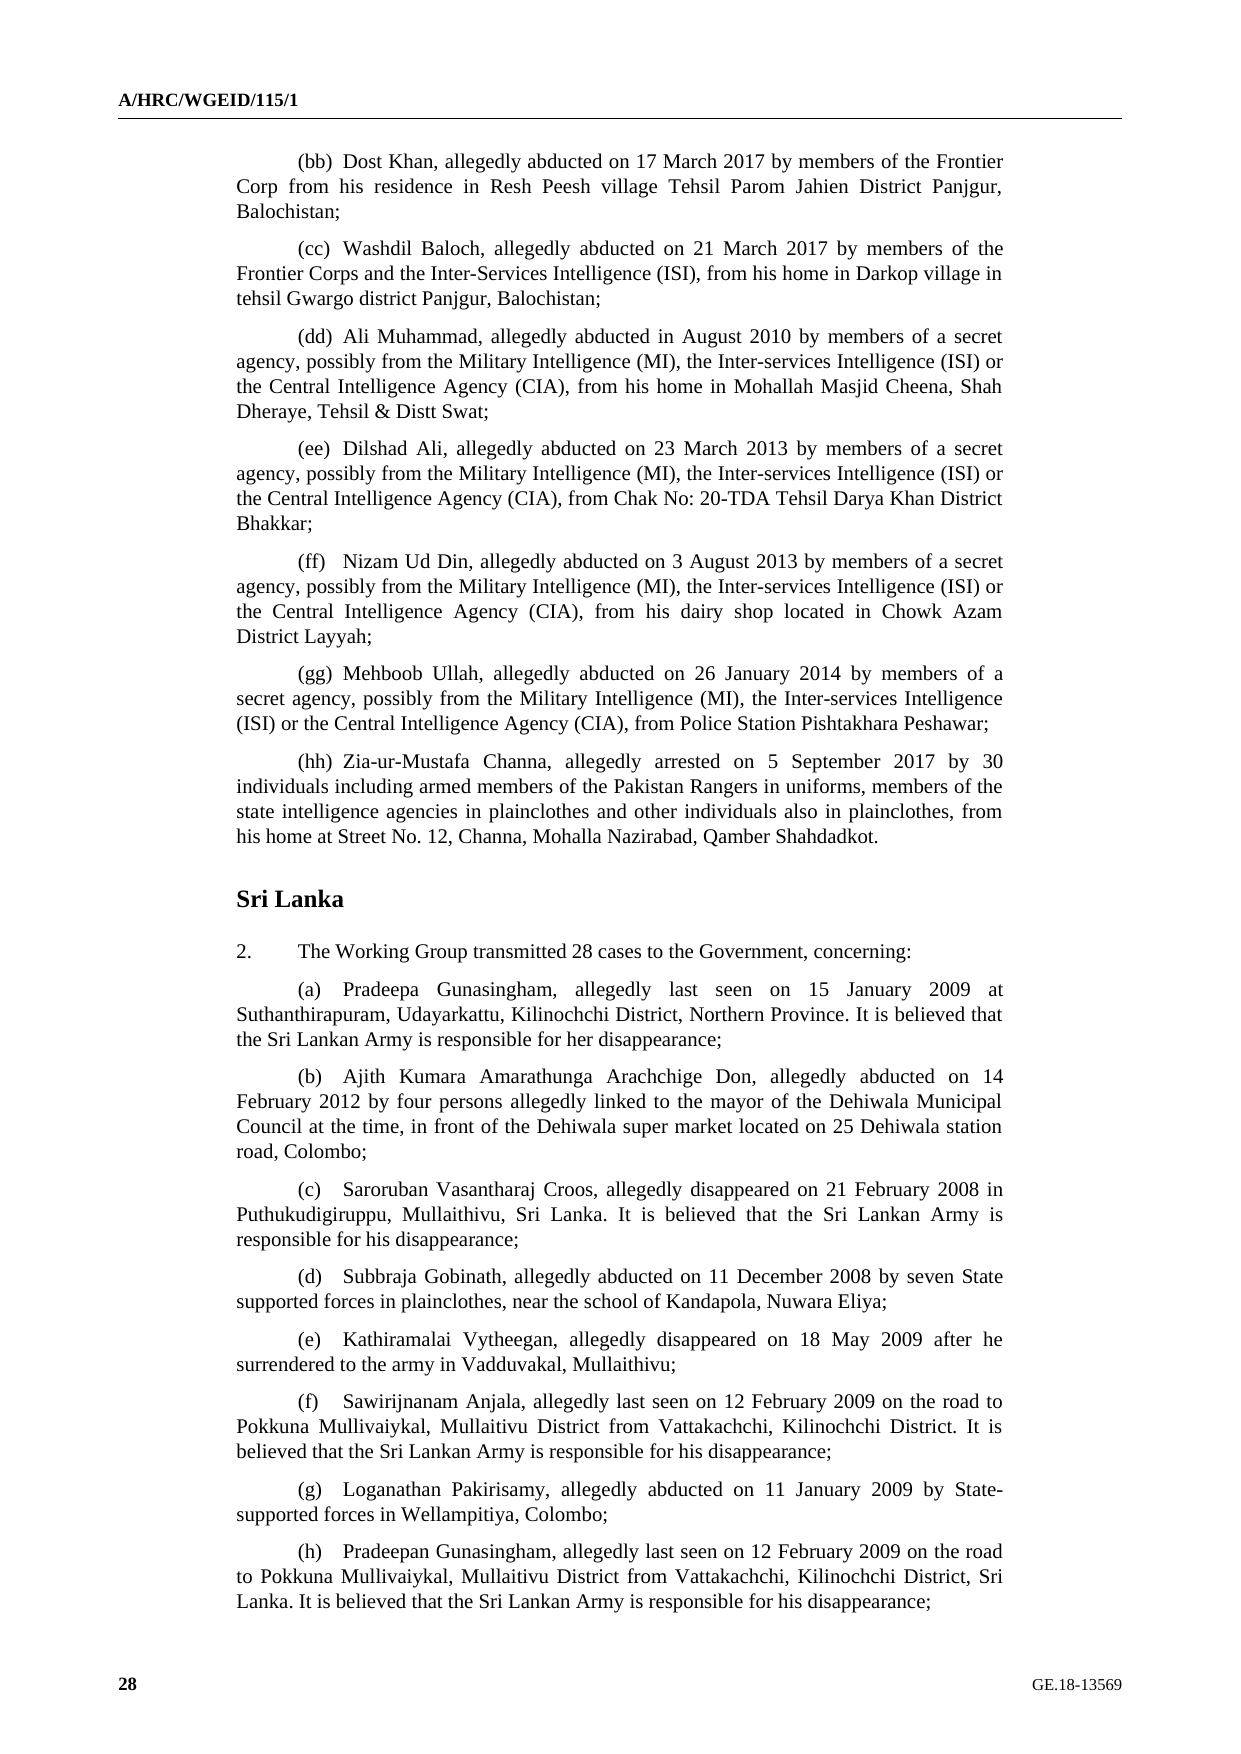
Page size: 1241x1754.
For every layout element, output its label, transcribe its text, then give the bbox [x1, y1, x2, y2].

text 2. The Working Group transmitted 28 cases to the Government, concerning: [236, 938, 1004, 963]
text (a) Pradeepa Gunasingham, allegedly last seen on 15 January 2009 at Suthanthirapuram, Udayarkattu, Kilinochchi District, Northern Province. It is believed that the Sri Lankan Army is responsible for her disappearance; [236, 976, 1004, 1051]
text (f) Sawirijnanam Anjala, allegedly last seen on 12 February 2009 on the road to Pokkuna Mullivaiykal, Mullaitivu District from Vattakachchi, Kilinochchi District. It is believed that the Sri Lankan Army is responsible for his disappearance; [236, 1388, 1004, 1463]
text (d) Subbraja Gobinath, allegedly abducted on 11 December 2008 by seven State supported forces in plainclothes, near the school of Kandapola, Nuwara Eliya; [236, 1263, 1004, 1313]
text (gg) Mehboob Ullah, allegedly abducted on 26 January 2014 by members of a secret agency, possibly from the Military Intelligence (MI), the Inter-services Intelligence (ISI) or the Central Intelligence Agency (CIA), from Police Station Pishtakhara Peshawar; [236, 660, 1004, 735]
text (ee) Dilshad Ali, allegedly abducted on 23 March 2013 by members of a secret agency, possibly from the Military Intelligence (MI), the Inter-services Intelligence (ISI) or the Central Intelligence Agency (CIA), from Chak No: 20-TDA Tehsil Darya Khan District Bhakkar; [236, 435, 1004, 535]
text (c) Saroruban Vasantharaj Croos, allegedly disappeared on 21 February 2008 in Puthukudigiruppu, Mullaithivu, Sri Lanka. It is believed that the Sri Lankan Army is responsible for his disappearance; [236, 1176, 1004, 1251]
text Sri Lanka [118, 885, 1004, 913]
text (dd) Ali Muhammad, allegedly abducted in August 2010 by members of a secret agency, possibly from the Military Intelligence (MI), the Inter-services Intelligence (ISI) or the Central Intelligence Agency (CIA), from his home in Mohallah Masjid Cheena, Shah Dheraye, Tehsil & Distt Swat; [236, 323, 1004, 423]
text (b) Ajith Kumara Amarathunga Arachchige Don, allegedly abducted on 14 February 2012 by four persons allegedly linked to the mayor of the Dehiwala Municipal Council at the time, in front of the Dehiwala super market located on 25 Dehiwala station road, Colombo; [236, 1063, 1004, 1163]
text (h) Pradeepan Gunasingham, allegedly last seen on 12 February 2009 on the road to Pokkuna Mullivaiykal, Mullaitivu District from Vattakachchi, Kilinochchi District, Sri Lanka. It is believed that the Sri Lankan Army is responsible for his disappearance; [236, 1538, 1004, 1613]
text (g) Loganathan Pakirisamy, allegedly abducted on 11 January 2009 by State-supported forces in Wellampitiya, Colombo; [236, 1476, 1004, 1526]
text (cc) Washdil Baloch, allegedly abducted on 21 March 2017 by members of the Frontier Corps and the Inter-Services Intelligence (ISI), from his home in Darkop village in tehsil Gwargo district Panjgur, Balochistan; [236, 235, 1004, 310]
text (ff) Nizam Ud Din, allegedly abducted on 3 August 2013 by members of a secret agency, possibly from the Military Intelligence (MI), the Inter-services Intelligence (ISI) or the Central Intelligence Agency (CIA), from his dairy shop located in Chowk Azam District Layyah; [236, 548, 1004, 648]
text (e) Kathiramalai Vytheegan, allegedly disappeared on 18 May 2009 after he surrendered to the army in Vadduvakal, Mullaithivu; [236, 1326, 1004, 1376]
text (hh) Zia-ur-Mustafa Channa, allegedly arrested on 5 September 2017 by 30 individuals including armed members of the Pakistan Rangers in uniforms, members of the state intelligence agencies in plainclothes and other individuals also in plainclothes, from his home at Street No. 12, Channa, Mohalla Nazirabad, Qamber Shahdadkot. [236, 748, 1004, 848]
text (bb) Dost Khan, allegedly abducted on 17 March 2017 by members of the Frontier Corp from his residence in Resh Peesh village Tehsil Parom Jahien District Panjgur, Balochistan; [236, 148, 1004, 223]
